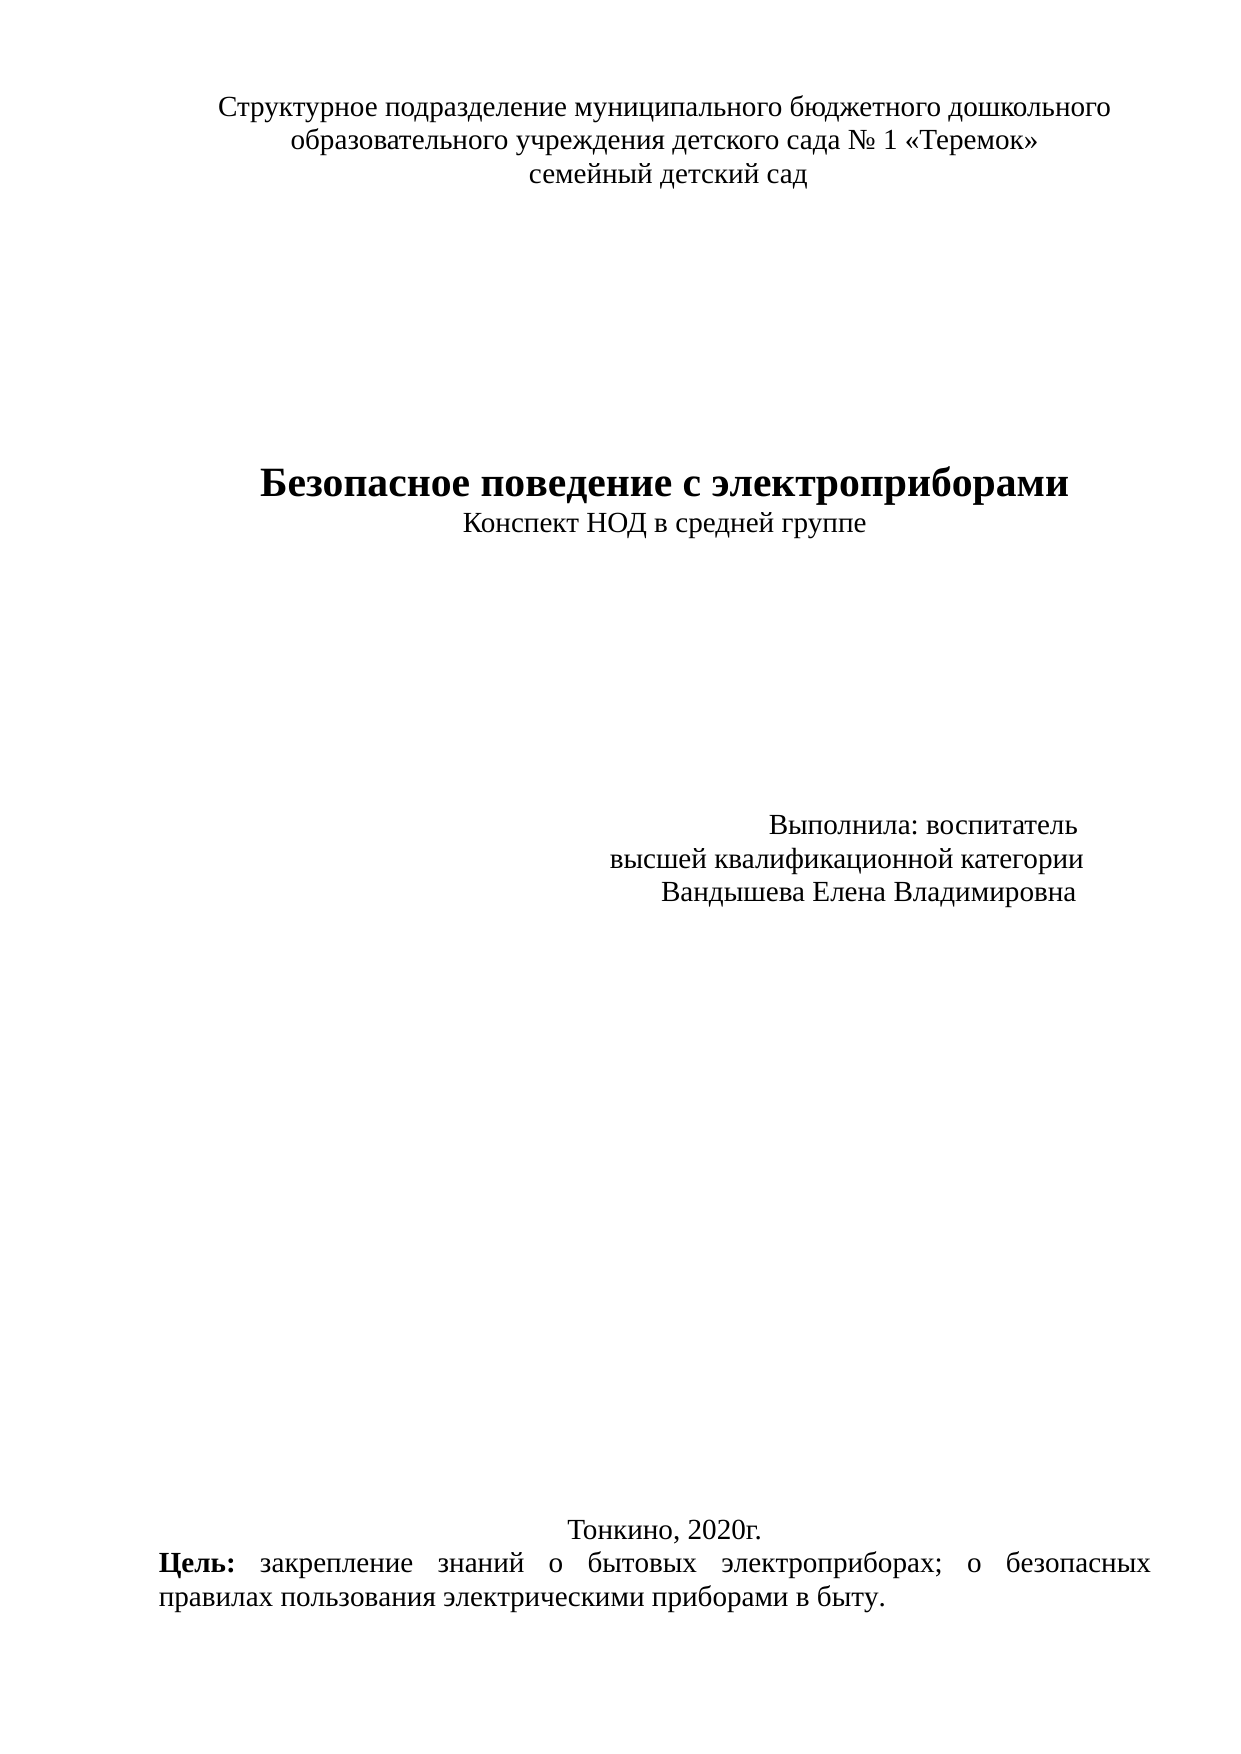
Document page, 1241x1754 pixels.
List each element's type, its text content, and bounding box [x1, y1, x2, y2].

text Тонкино, 2020г. [177, 1512, 1152, 1545]
text семейный детский сад [177, 156, 1152, 189]
text Выполнила: воспитатель [177, 807, 1152, 841]
text Структурное подразделение муниципального бюджетного дошкольного образовательного учреждения детского сада № 1 «Теремок» [177, 89, 1152, 156]
text Цель: закрепление знаний о бытовых электроприборах; о безопасных правилах пользования электрическими приборами в быту. [158, 1545, 1152, 1612]
text Безопасное поведение с электроприборами [177, 458, 1152, 506]
text Конспект НОД в средней группе [177, 506, 1152, 539]
text высшей квалификационной категории [177, 841, 1152, 874]
text Вандышева Елена Владимировна [177, 874, 1152, 908]
